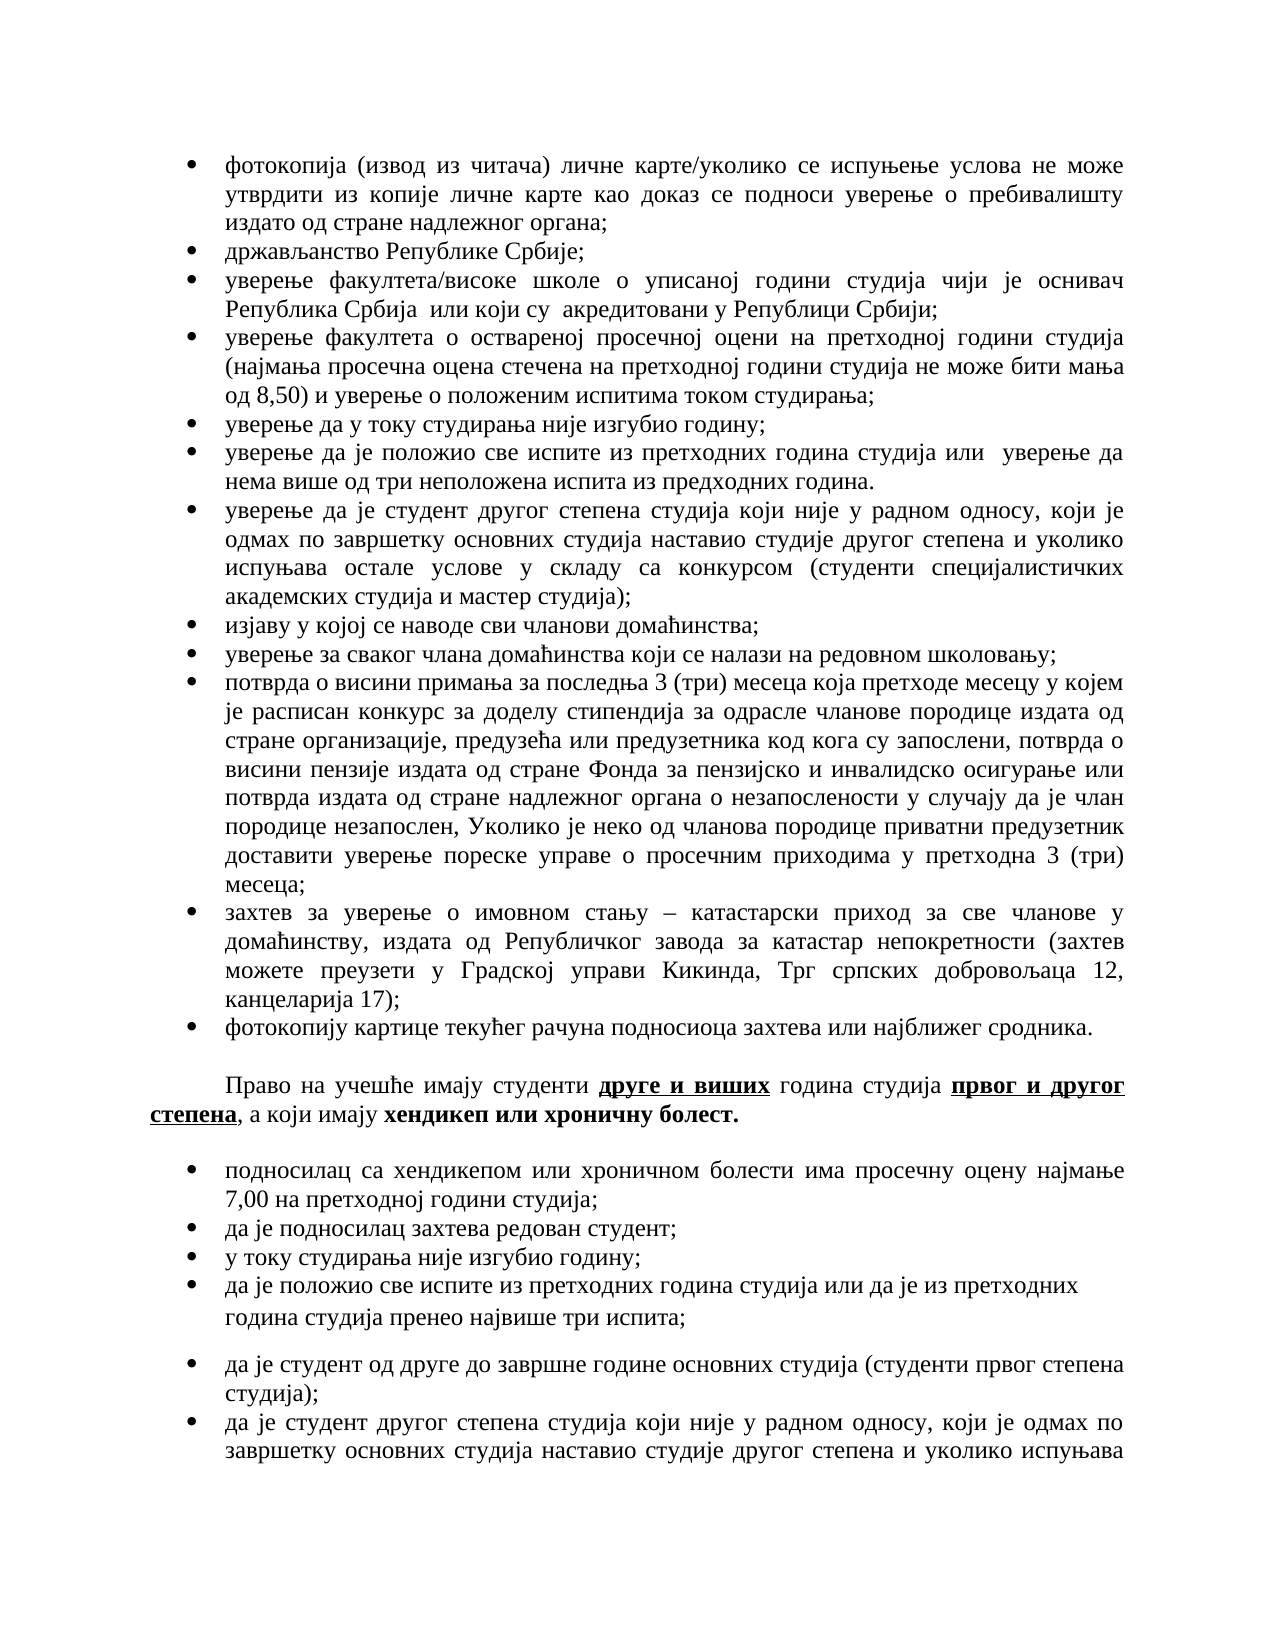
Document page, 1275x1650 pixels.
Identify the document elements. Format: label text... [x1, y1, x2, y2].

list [187, 1407, 1125, 1464]
list у току студирања није изгубио годину; [187, 1242, 1125, 1271]
list уверење за сваког члана домаћинства који се налази на редовном школовању; [187, 639, 1125, 667]
list да је положио све испите из претходних година студија или да је из претходних година студија пренео највише три испита; [187, 1271, 1125, 1330]
text Право на учешће имају студенти друге и виших година студија првог и другог степена, а који имају хендикеп или хроничну болест. [150, 1070, 1125, 1127]
list уверење да је положио све испите из претходних година студија или уверење да нема више од три неположена испита из предходних година. [187, 437, 1125, 495]
list уверење факултета о оствареној просечној оцени на претходној години студија (најмања просечна оцена стечена на претходној години студија не може бити мања од 8,50) и уверење о положеним испитима током студирања; [187, 322, 1125, 409]
list подносилац са хендикепом или хроничном болести има просечну оцену најмање 7,00 на претходној години студија; [187, 1156, 1125, 1213]
list захтев за уверење о имовном стању – катастарски приход за све чланове у домаћинству, издата од Републичког завода за катастар непокретности (захтев можете преузети у Градској управи Кикинда, Трг српских добровољаца 12, канцеларија 17); [187, 897, 1125, 1012]
list потврда о висини примања за последња 3 (три) месеца која претходе месецу у којем је расписан конкурс за доделу стипендија за одрасле чланове породицe издата од стране организације, предузећа или предузетника код кога су запослени, потврда о висини пензије издата од стране Фонда за пензијско и инвалидско осигурање или потврда издата од стране надлежног органа о незапослености у случају да је члан породице незапослен, Уколико је неко од чланова породице приватни предузетник доставити уверење пореске управе о просечним приходима у претходна 3 (три) месеца; [187, 667, 1125, 897]
list уверење да у току студирања није изгубио годину; [187, 409, 1125, 437]
list уверење да је студент другог степена студија који није у радном односу, који је одмах по завршетку основних студија наставио студије другог степена и уколико испуњава остале услове у складу са конкурсом (студенти специјалистичких академских студија и мастер студија); [187, 495, 1125, 610]
list држављанство Републике Србије; [187, 236, 1125, 265]
list да је подносилац захтева редован студент; [187, 1213, 1125, 1242]
list да је студент од друге до завршне године основних студија (студенти првог степена студија); [187, 1349, 1125, 1407]
list фотокопију картице текућег рачуна подносиоца захтева или најближег сродника. [187, 1012, 1125, 1041]
list уверење факултета/високе школе о уписаној години студија чији је оснивач Република Србија или који су акредитовани у Републици Србији; [187, 265, 1125, 322]
list фотокопија (извод из читача) личне карте/уколико се испуњење услова не може утврдити из копије личне карте као доказ се подноси уверење о пребивалишту издато од стране надлежног органа; [187, 150, 1125, 236]
list изјаву у којој се наводе сви чланови домаћинства; [187, 610, 1125, 639]
